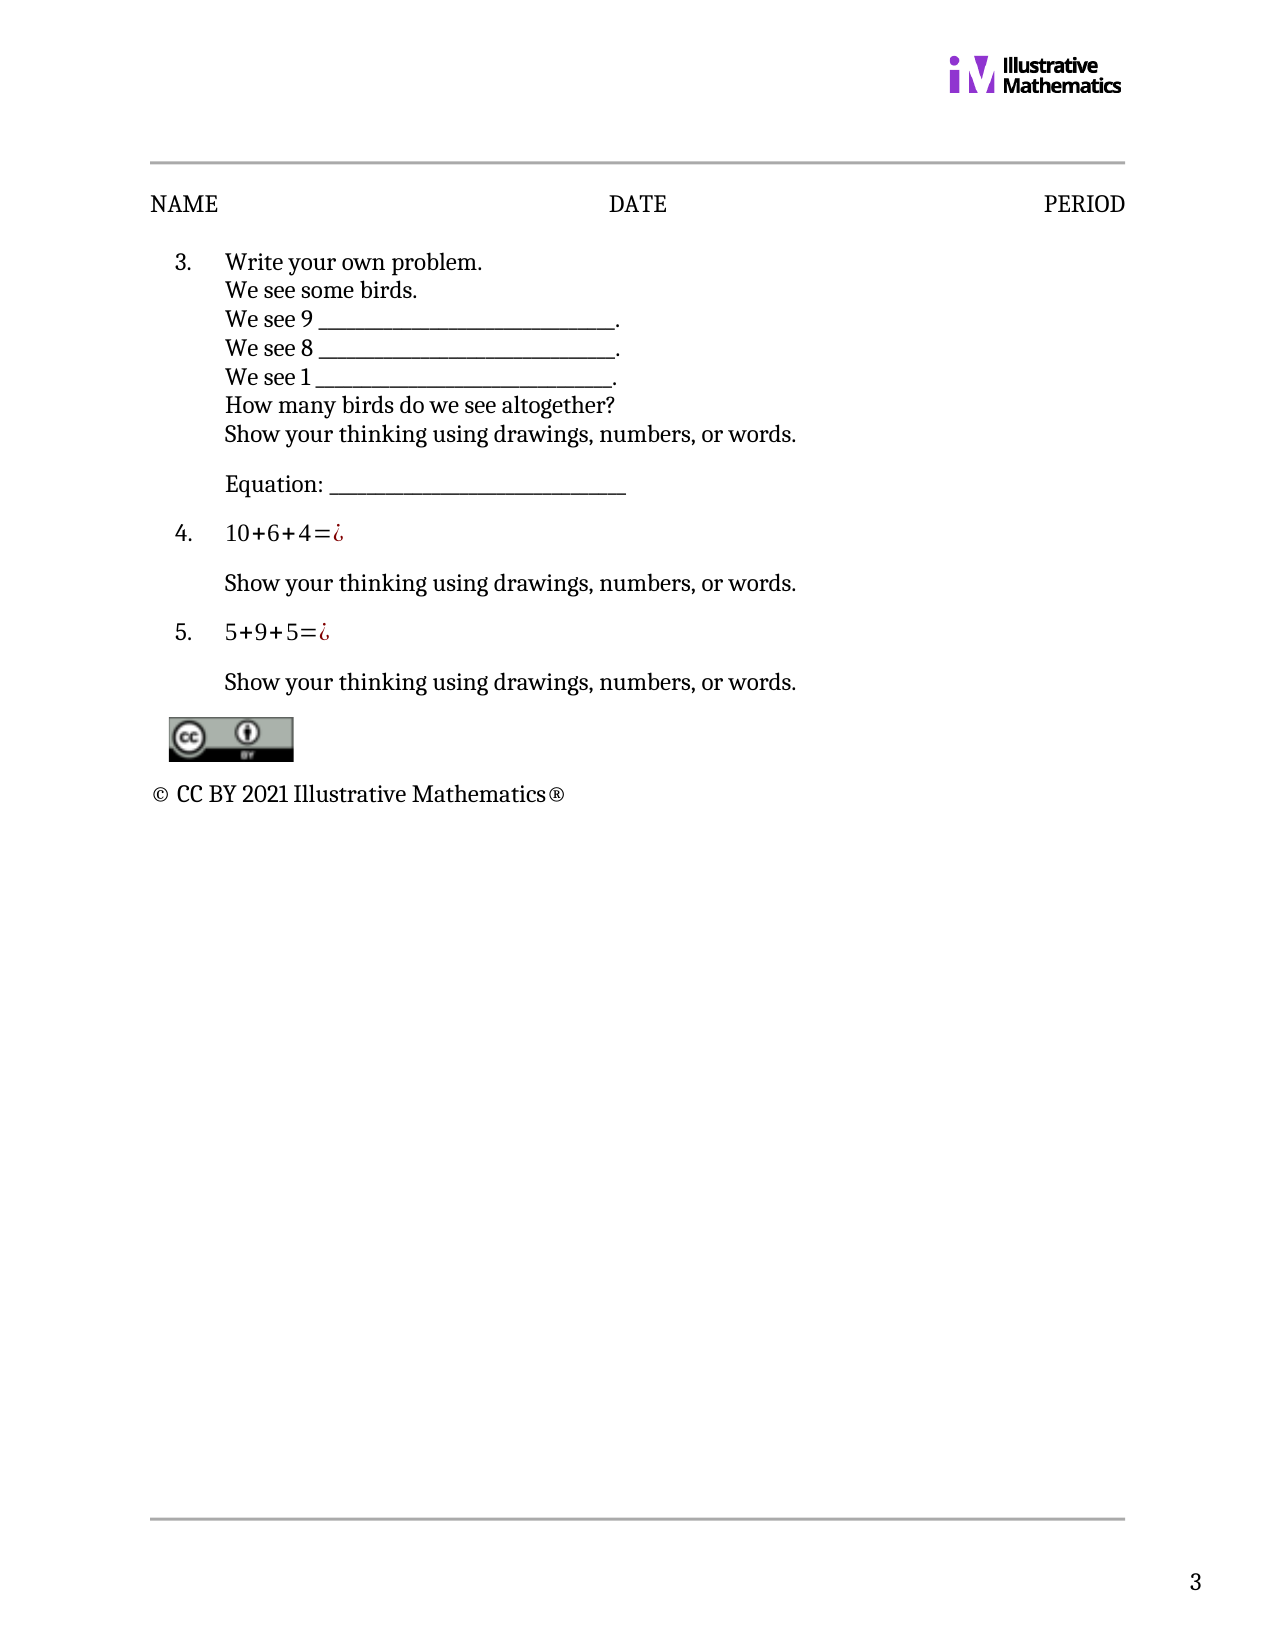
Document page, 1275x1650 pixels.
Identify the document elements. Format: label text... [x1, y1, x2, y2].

list Write your own problem. We see some birds. We see 9 ________________________________. We see 8 ________________________________. We see 1 ________________________________. How many birds do we see altogether? Show your thinking using drawings, numbers, or words. [175, 247, 1125, 449]
list Equation: ________________________________ [175, 469, 1125, 498]
picture [949, 55, 1121, 93]
list Show your thinking using drawings, numbers, or words. [175, 668, 1125, 697]
text © CC BY 2021 Illustrative Mathematics® [150, 780, 1125, 809]
list Show your thinking using drawings, numbers, or words. [175, 569, 1125, 597]
picture [168, 717, 294, 762]
